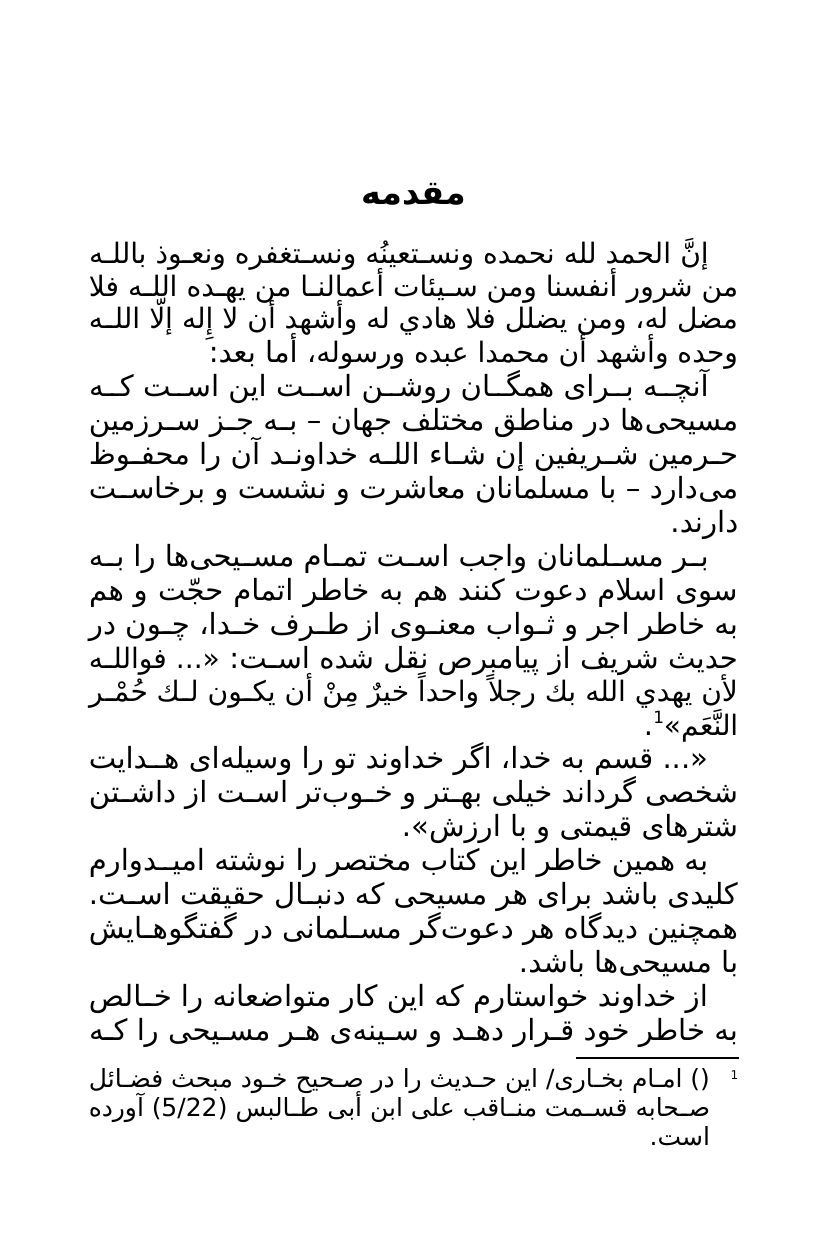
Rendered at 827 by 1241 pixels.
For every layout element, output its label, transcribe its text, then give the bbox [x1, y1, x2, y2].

text «... قسم به خدا، اگر خداوند تو را وسیله‌ای هدایت شخصی گرداند خیلی بهتر و خوب‌تر است از داشتن شترهای قیمتی و با ارزش». [89, 742, 738, 844]
text آنچه برای همگان روشن است این است که مسیحی‌ها در مناطق مختلف جهان – به جز سرزمین حرمین شریفین إن شاء الله خداوند آن‌ را محفوظ می‌دارد – با مسلمانان معاشرت و نشست و برخاست دارند. [89, 369, 738, 539]
text إنَّ الحمد لله نحمده ونستعینُه ونستغفره ونعوذ بالله من شرور أنفسنا ومن سیئات أعمالنا من یهده الله فلا مضل له، ومن یضلل فلا هادي له وأشهد أن لا إِله إلّا الله وحده وأشهد أن محمدا عبده ورسوله، أما بعد: [89, 237, 738, 369]
text بر مسلمانان واجب است تمام مسیحی‌ها را به سوی اسلام دعوت کنند هم به خاطر اتمام حجّت و هم به خاطر اجر و ثواب معنوی از طرف خدا، چون در حدیث شریف از پیامبرص نقل شده است: «... فوالله لأن یهدي الله بك رجلاً واحداً خیرٌ مِنْ أن یکون لك حُمْر النَّعَم». [89, 539, 738, 742]
subtitle مقدمه [89, 173, 738, 212]
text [89, 979, 738, 1047]
text به همین خاطر این کتاب مختصر را نوشته امیدوارم کلیدی باشد برای هر مسیحی که دنبال حقیقت است. همچنین دیدگاه هر دعوت‌گر مسلمانی در گفتگوهایش با مسیحی‌ها باشد. [89, 844, 738, 979]
